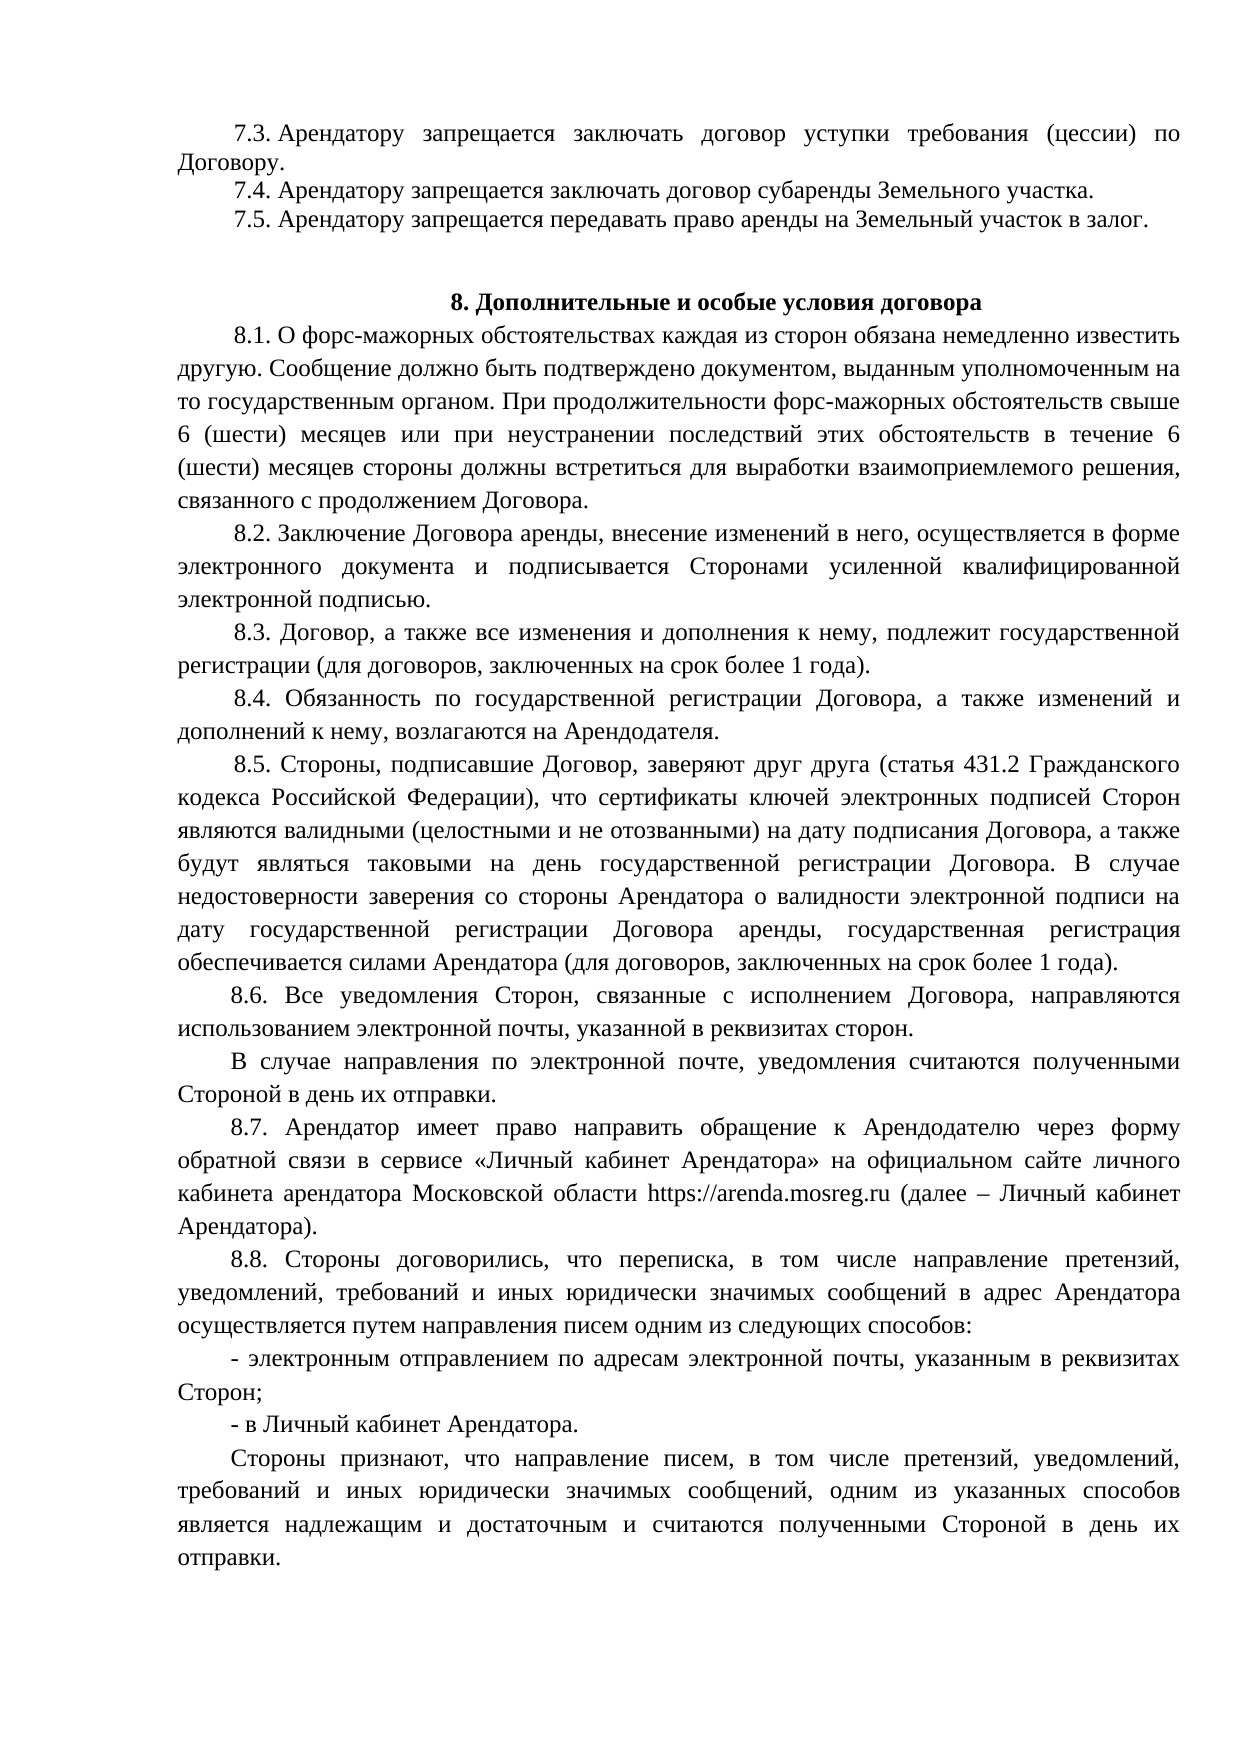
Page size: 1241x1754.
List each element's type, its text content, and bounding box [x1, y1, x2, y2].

text 8.3. Договор, а также все изменения и дополнения к нему, подлежит государственной регистрации (для договоров, заключенных на срок более 1 года). [177, 617, 1181, 679]
text В случае направления по электронной почте, уведомления считаются полученными Стороной в день их отправки. [177, 1046, 1181, 1108]
text Стороны признают, что направление писем, в том числе претензий, уведомлений, требований и иных юридически значимых сообщений, одним из указанных способов является надлежащим и достаточным и считаются полученными Стороной в день их отправки. [177, 1443, 1181, 1570]
text 8.2. Заключение Договора аренды, внесение изменений в него, осуществляется в форме электронного документа и подписывается Сторонами усиленной квалифицированной электронной подписью. [177, 518, 1181, 613]
text 8.7. Арендатор имеет право направить обращение к Арендодателю через форму обратной связи в сервисе «Личный кабинет Арендатора» на официальном сайте личного кабинета арендатора Московской области https://arenda.mosreg.ru (далее – Личный кабинет Арендатора). [177, 1112, 1181, 1240]
text 7.3. Арендатору запрещается заключать договор уступки требования (цессии) по Договору. [177, 118, 1181, 176]
text 7.5. Арендатору запрещается передавать право аренды на Земельный участок в залог. [177, 204, 1181, 233]
text 7.4. Арендатору запрещается заключать договор субаренды Земельного участка. [177, 176, 1181, 204]
text 8.8. Стороны договорились, что переписка, в том числе направление претензий, уведомлений, требований и иных юридически значимых сообщений в адрес Арендатора осуществляется путем направления писем одним из следующих способов: [177, 1244, 1181, 1339]
text 8.5. Стороны, подписавшие Договор, заверяют друг друга (статья 431.2 Гражданского кодекса Российской Федерации), что сертификаты ключей электронных подписей Сторон являются валидными (целостными и не отозванными) на дату подписания Договора, а также будут являться таковыми на день государственной регистрации Договора. В случае недостоверности заверения со стороны Арендатора о валидности электронной подписи на дату государственной регистрации Договора аренды, государственная регистрация обеспечивается силами Арендатора (для договоров, заключенных на срок более 1 года). [177, 749, 1181, 976]
text - в Личный кабинет Арендатора. [177, 1409, 1181, 1438]
text 8.1. О форс-мажорных обстоятельствах каждая из сторон обязана немедленно известить другую. Сообщение должно быть подтверждено документом, выданным уполномоченным на то государственным органом. При продолжительности форс-мажорных обстоятельств свыше 6 (шести) месяцев или при неустранении последствий этих обстоятельств в течение 6 (шести) месяцев стороны должны встретиться для выработки взаимоприемлемого решения, связанного с продолжением Договора. [177, 320, 1181, 514]
text - электронным отправлением по адресам электронной почты, указанным в реквизитах Сторон; [177, 1343, 1181, 1405]
text 8. Дополнительные и особые условия договора [177, 287, 1181, 316]
text 8.4. Обязанность по государственной регистрации Договора, а также изменений и дополнений к нему, возлагаются на Арендодателя. [177, 683, 1181, 745]
text 8.6. Все уведомления Сторон, связанные с исполнением Договора, направляются использованием электронной почты, указанной в реквизитах сторон. [177, 980, 1181, 1042]
